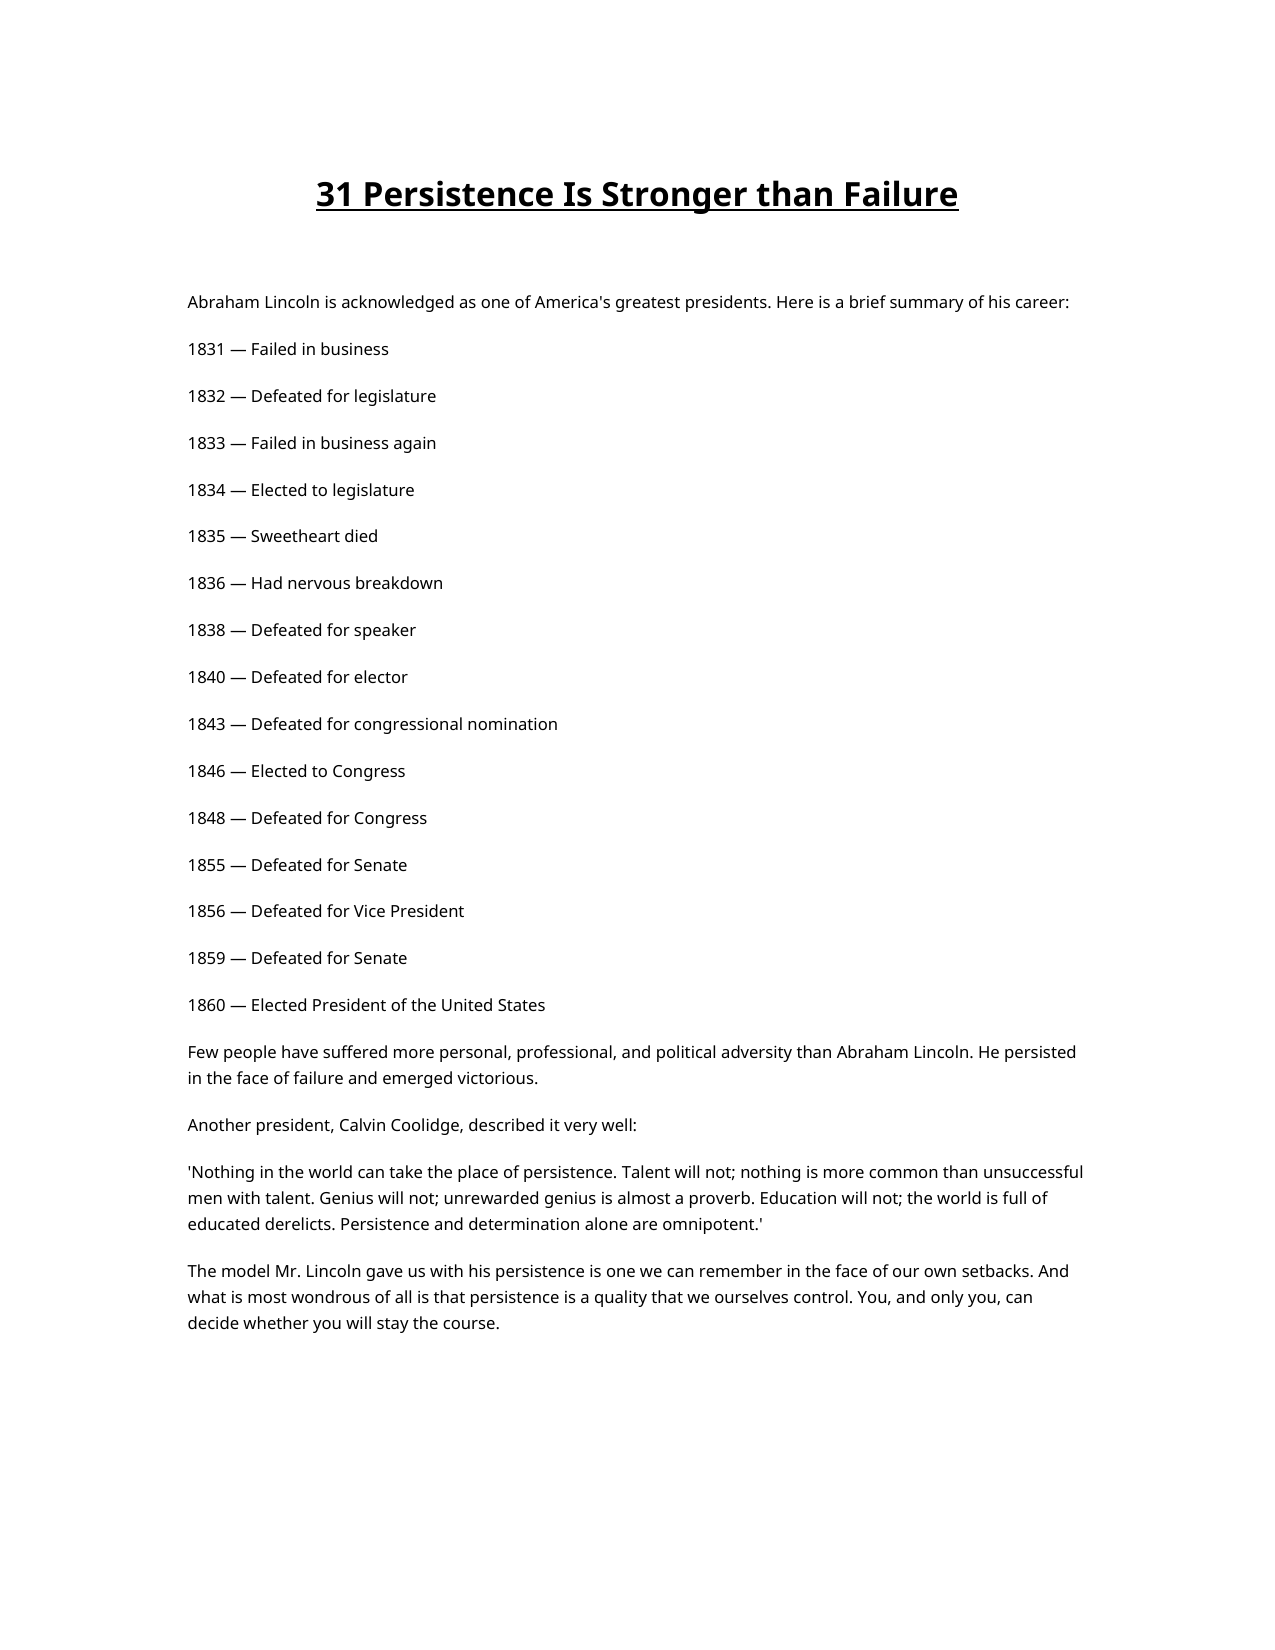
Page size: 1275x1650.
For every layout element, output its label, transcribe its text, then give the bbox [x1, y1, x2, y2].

text 1838 — Defeated for speaker [187, 619, 1087, 642]
text 1846 — Elected to Congress [187, 759, 1087, 782]
text 1843 — Defeated for congressional nomination [187, 713, 1087, 735]
text The model Mr. Lincoln gave us with his persistence is one we can remember in the face of our own setbacks. And what is most wondrous of all is that persistence is a quality that we ourselves control. You, and only you, can decide whether you will stay the course. [187, 1259, 1087, 1334]
text 1856 — Defeated for Vice President [187, 900, 1087, 923]
text 1835 — Sweetheart died [187, 525, 1087, 548]
text Few people have suffered more personal, professional, and political adversity than Abraham Lincoln. He persisted in the face of failure and emerged victorious. [187, 1041, 1087, 1089]
subtitle 31 Persistence Is Stronger than Failure [187, 171, 1087, 216]
text 1855 — Defeated for Senate [187, 853, 1087, 876]
text Another president, Calvin Coolidge, described it very well: [187, 1114, 1087, 1136]
text 1834 — Elected to legislature [187, 478, 1087, 501]
text 1836 — Had nervous breakdown [187, 572, 1087, 595]
text Abraham Lincoln is acknowledged as one of America's greatest presidents. Here is a brief summary of his career: [187, 291, 1087, 313]
text 1848 — Defeated for Congress [187, 806, 1087, 829]
text 1860 — Elected President of the United States [187, 994, 1087, 1017]
text 1840 — Defeated for elector [187, 666, 1087, 688]
text 'Nothing in the world can take the place of persistence. Talent will not; nothing is more common than unsuccessful men with talent. Genius will not; unrewarded genius is almost a proverb. Education will not; the world is full of educated derelicts. Persistence and determination alone are omnipotent.' [187, 1161, 1087, 1235]
text 1832 — Defeated for legislature [187, 384, 1087, 407]
text 1833 — Failed in business again [187, 431, 1087, 454]
text 1859 — Defeated for Senate [187, 947, 1087, 970]
text 1831 — Failed in business [187, 338, 1087, 360]
